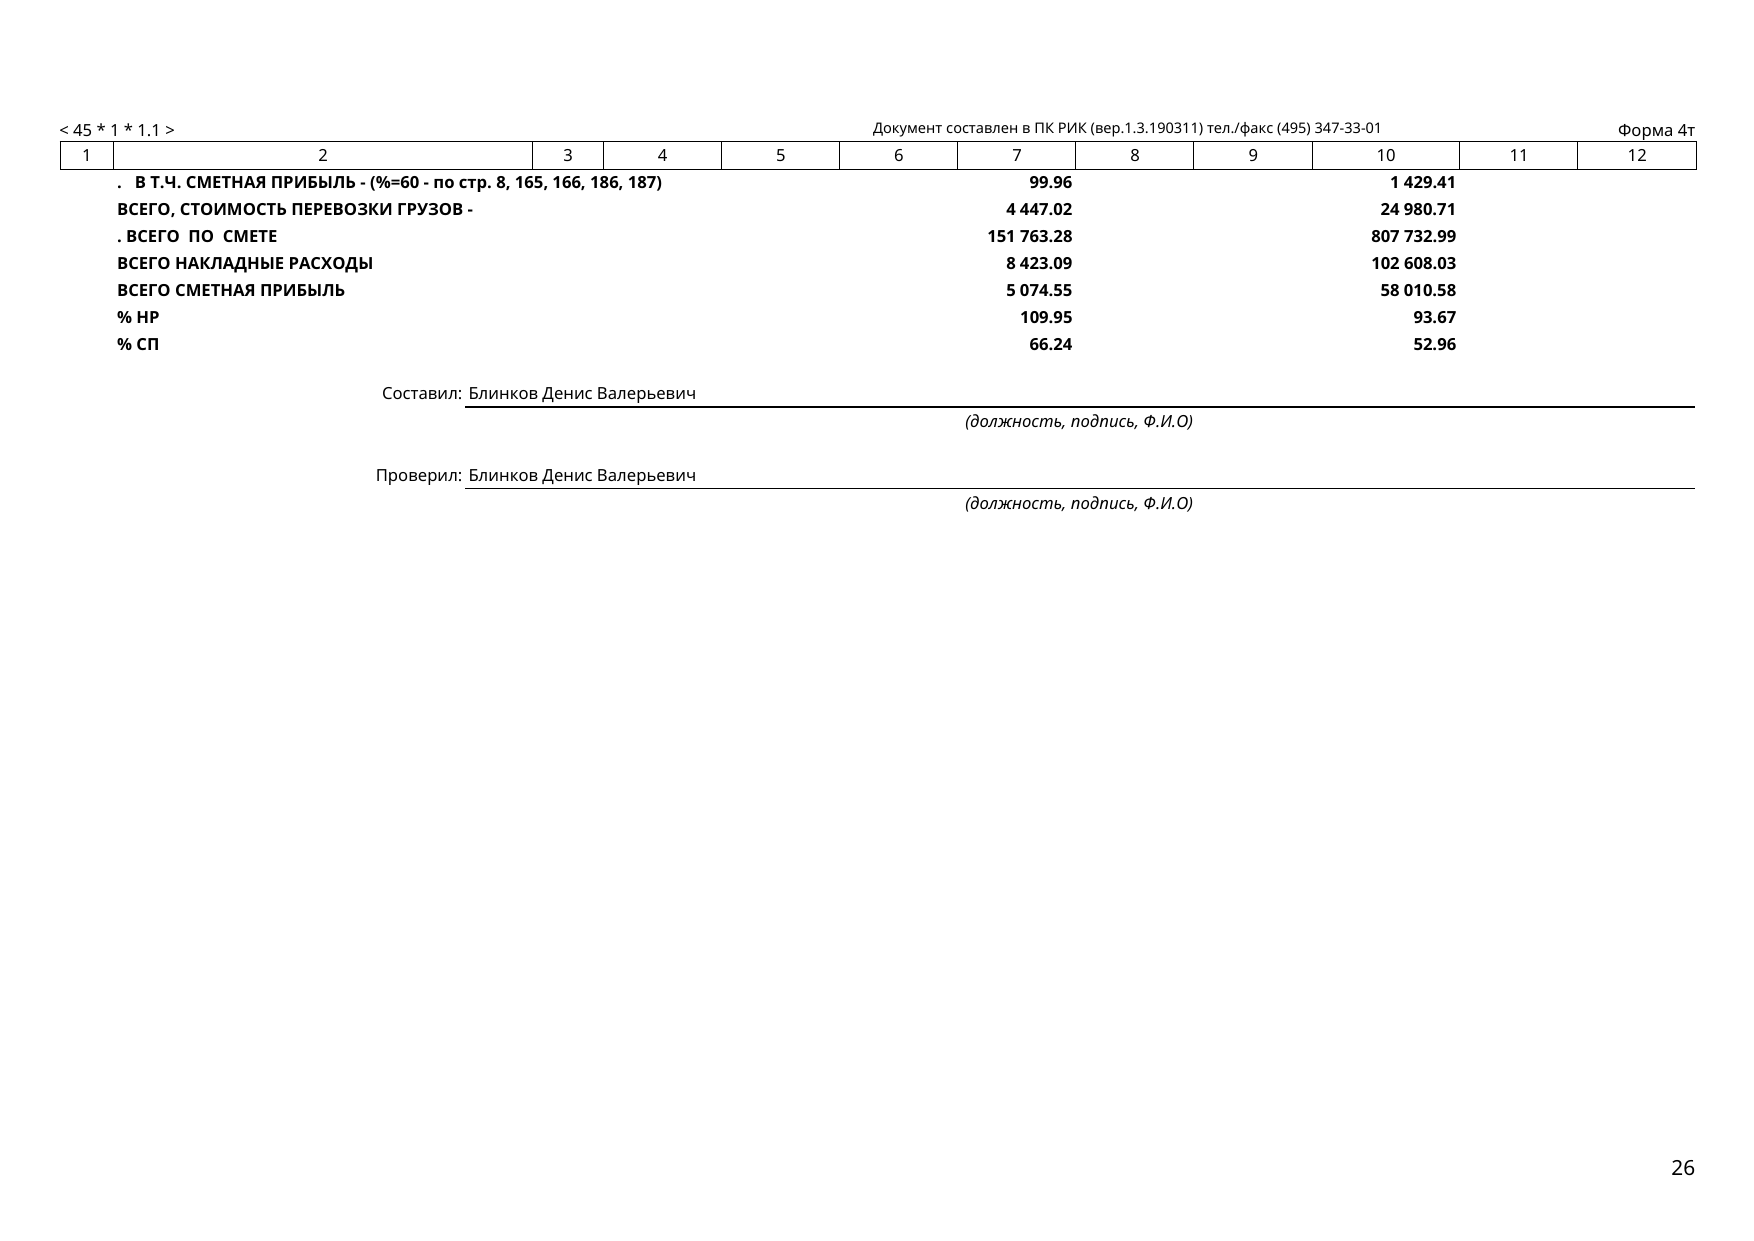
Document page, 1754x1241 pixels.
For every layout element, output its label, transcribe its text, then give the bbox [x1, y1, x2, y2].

table_header 5 [722, 142, 839, 169]
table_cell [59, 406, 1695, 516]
table_header 10 [1313, 142, 1459, 169]
table_header 9 [1194, 142, 1312, 169]
table_header 7 [958, 142, 1075, 169]
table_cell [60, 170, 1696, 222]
table_header 8 [1076, 142, 1193, 169]
table_header 1 [61, 142, 113, 169]
table_header 12 [1578, 142, 1696, 169]
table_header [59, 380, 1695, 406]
table_header 11 [1460, 142, 1577, 169]
table_header 3 [533, 142, 603, 169]
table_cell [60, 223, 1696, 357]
table_header 6 [840, 142, 957, 169]
table_header 2 [114, 142, 532, 169]
table_header 4 [604, 142, 721, 169]
